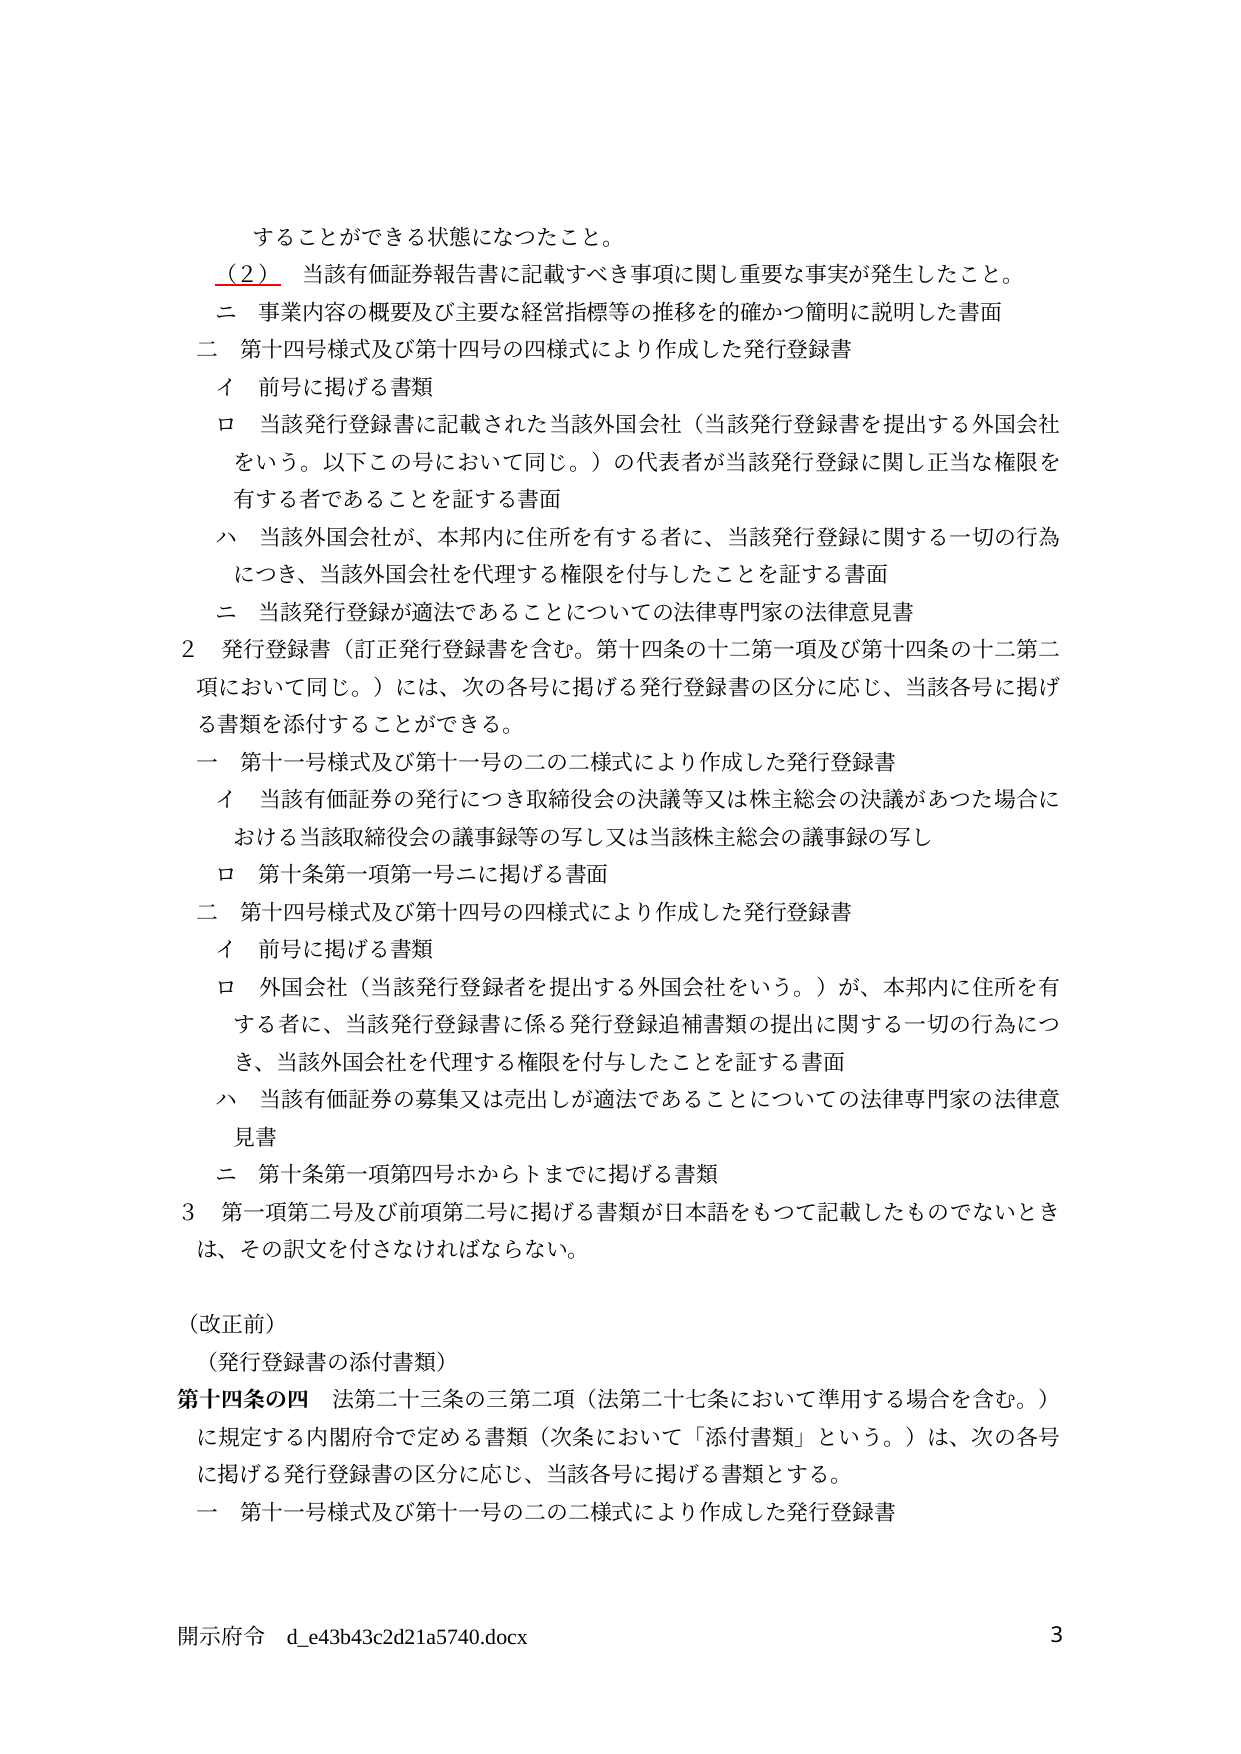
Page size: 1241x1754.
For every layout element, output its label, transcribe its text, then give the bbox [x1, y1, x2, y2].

text ３ 第一項第二号及び前項第二号に掲げる書類が日本語をもつて記載したものでないときは、その訳文を付さなければならない。 [177, 1192, 1063, 1267]
text ニ 第十条第一項第四号ホからトまでに掲げる書類 [215, 1154, 1063, 1192]
text イ 前号に掲げる書類 [215, 367, 1063, 404]
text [215, 217, 1063, 254]
text ニ 事業内容の概要及び主要な経営指標等の推移を的確かつ簡明に説明した書面 [215, 292, 1063, 329]
text 一 第十一号様式及び第十一号の二の二様式により作成した発行登録書 [196, 742, 1063, 779]
text イ 前号に掲げる書類 [215, 929, 1063, 967]
text 二 第十四号様式及び第十四号の四様式により作成した発行登録書 [196, 892, 1063, 929]
text ロ 第十条第一項第一号ニに掲げる書面 [215, 854, 1063, 892]
text 二 第十四号様式及び第十四号の四様式により作成した発行登録書 [196, 329, 1063, 367]
text （発行登録書の添付書類） [196, 1342, 1063, 1379]
text 第十四条の四 法第二十三条の三第二項（法第二十七条において準用する場合を含む。）に規定する内閣府令で定める書類（次条において「添付書類」という。）は、次の各号に掲げる発行登録書の区分に応じ、当該各号に掲げる書類とする。 [177, 1379, 1063, 1492]
text ハ 当該有価証券の募集又は売出しが適法であることについての法律専門家の法律意見書 [215, 1079, 1063, 1154]
text ニ 当該発行登録が適法であることについての法律専門家の法律意見書 [215, 592, 1063, 629]
text ハ 当該外国会社が、本邦内に住所を有する者に、当該発行登録に関する一切の行為につき、当該外国会社を代理する権限を付与したことを証する書面 [215, 517, 1063, 592]
text （２） 当該有価証券報告書に記載すべき事項に関し重要な事実が発生したこと。 [215, 254, 1063, 292]
text （改正前） [177, 1304, 1063, 1342]
text イ 当該有価証券の発行につき取締役会の決議等又は株主総会の決議があつた場合における当該取締役会の議事録等の写し又は当該株主総会の議事録の写し [215, 779, 1063, 854]
text 一 第十一号様式及び第十一号の二の二様式により作成した発行登録書 [196, 1492, 1063, 1529]
text ロ 外国会社（当該発行登録者を提出する外国会社をいう。）が、本邦内に住所を有する者に、当該発行登録書に係る発行登録追補書類の提出に関する一切の行為につき、当該外国会社を代理する権限を付与したことを証する書面 [215, 967, 1063, 1079]
text ロ 当該発行登録書に記載された当該外国会社（当該発行登録書を提出する外国会社をいう。以下この号において同じ。）の代表者が当該発行登録に関し正当な権限を有する者であることを証する書面 [215, 404, 1063, 517]
text ２ 発行登録書（訂正発行登録書を含む。第十四条の十二第一項及び第十四条の十二第二項において同じ。）には、次の各号に掲げる発行登録書の区分に応じ、当該各号に掲げる書類を添付することができる。 [177, 629, 1063, 742]
